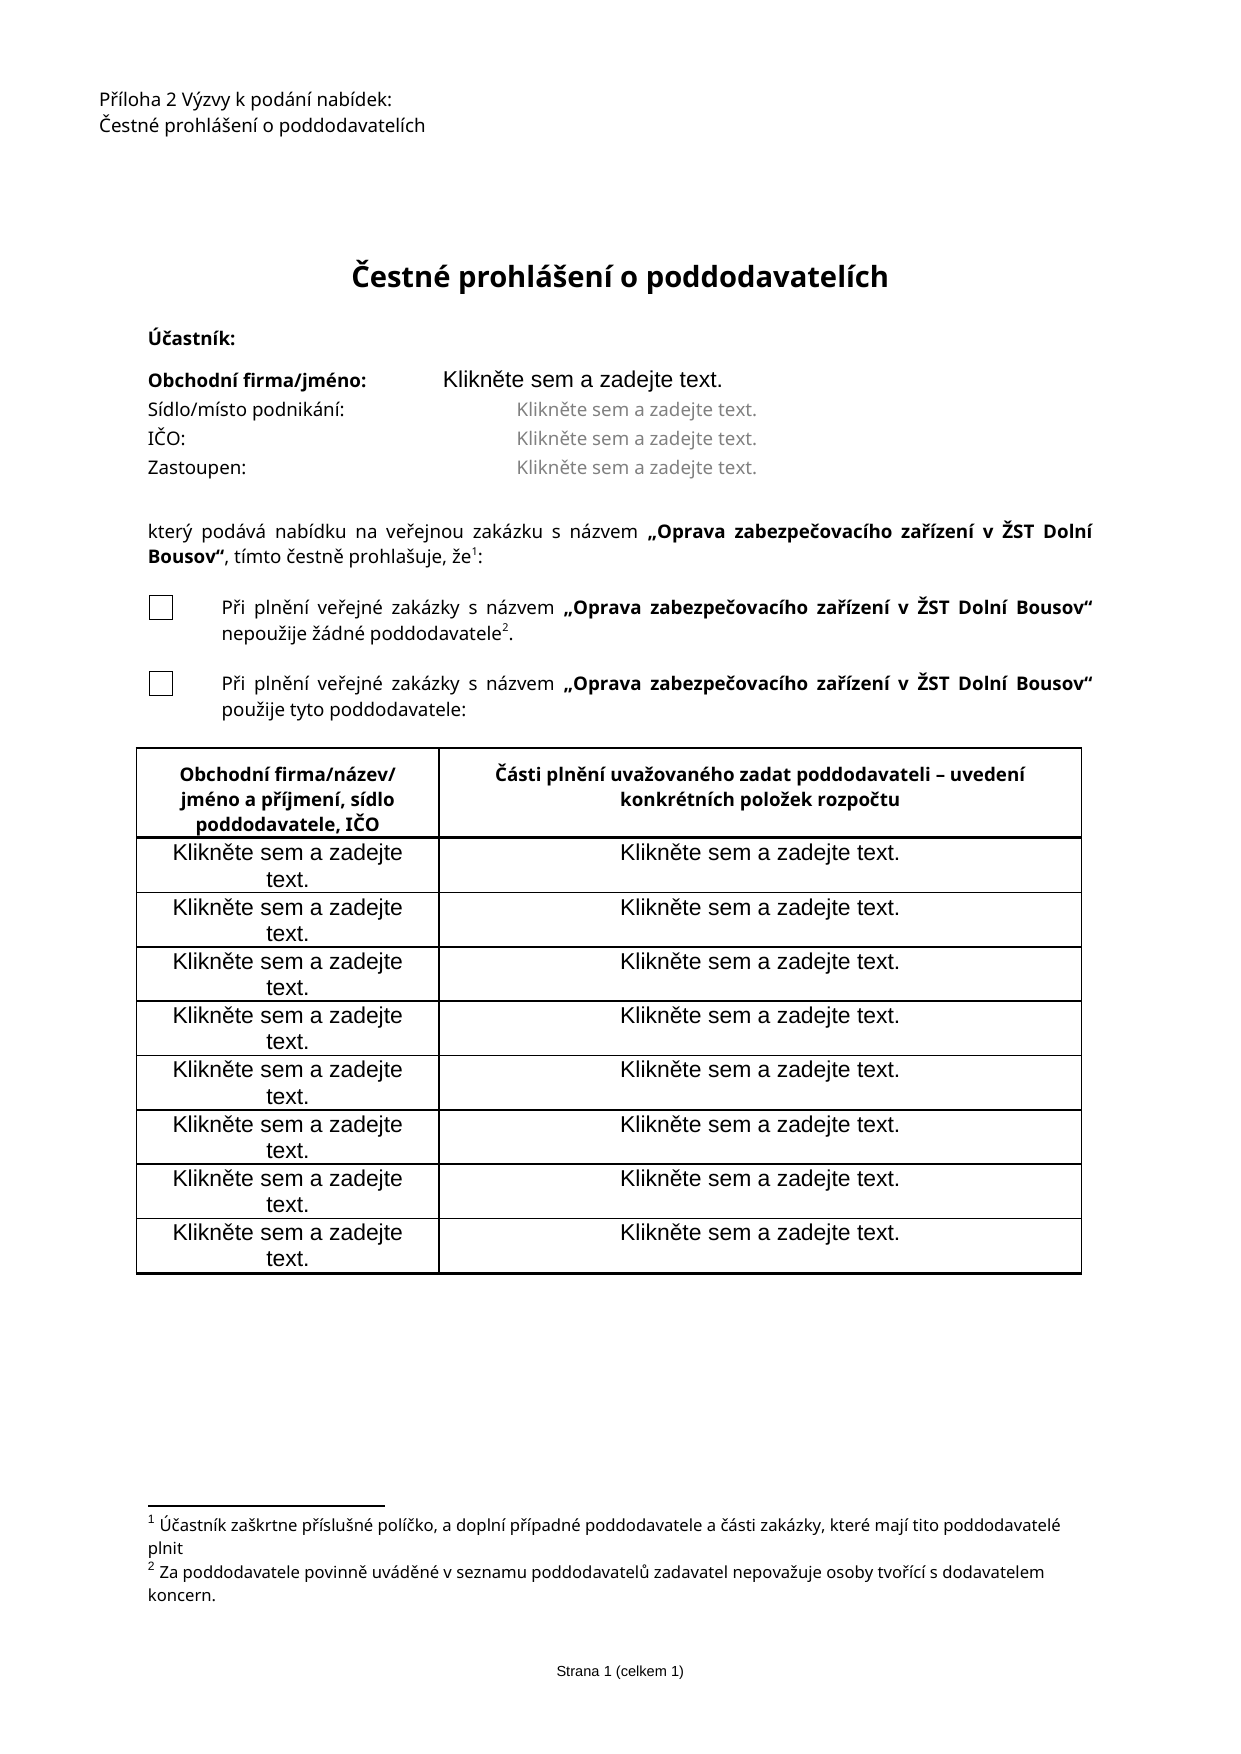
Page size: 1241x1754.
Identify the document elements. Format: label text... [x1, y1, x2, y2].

text Obchodní firma/jméno: [148, 364, 1093, 393]
text Sídlo/místo podnikání: [148, 393, 1093, 422]
text Při plnění veřejné zakázky s názvem „Oprava zabezpečovacího zařízení v ŽST Dolní Bousov“ použije tyto poddodavatele: [148, 670, 1093, 721]
table_header Obchodní firma/název/ jméno a příjmení, sídlo poddodavatele, IČO [137, 749, 438, 836]
text IČO: [148, 422, 1093, 451]
text Při plnění veřejné zakázky s názvem „Oprava zabezpečovacího zařízení v ŽST Dolní Bousov“ nepoužije žádné poddodavatele. [148, 594, 1093, 645]
table_header Části plnění uvažovaného zadat poddodavateli – uvedení konkrétních položek rozpočtu [440, 749, 1081, 836]
text který podává nabídku na veřejnou zakázku s názvem „Oprava zabezpečovacího zařízení v ŽST Dolní Bousov“, tímto čestně prohlašuje, že: [148, 518, 1093, 569]
title Čestné prohlášení o poddodavatelích [148, 256, 1093, 296]
text Zastoupen: [148, 451, 1093, 480]
text Účastník: [148, 321, 1093, 352]
